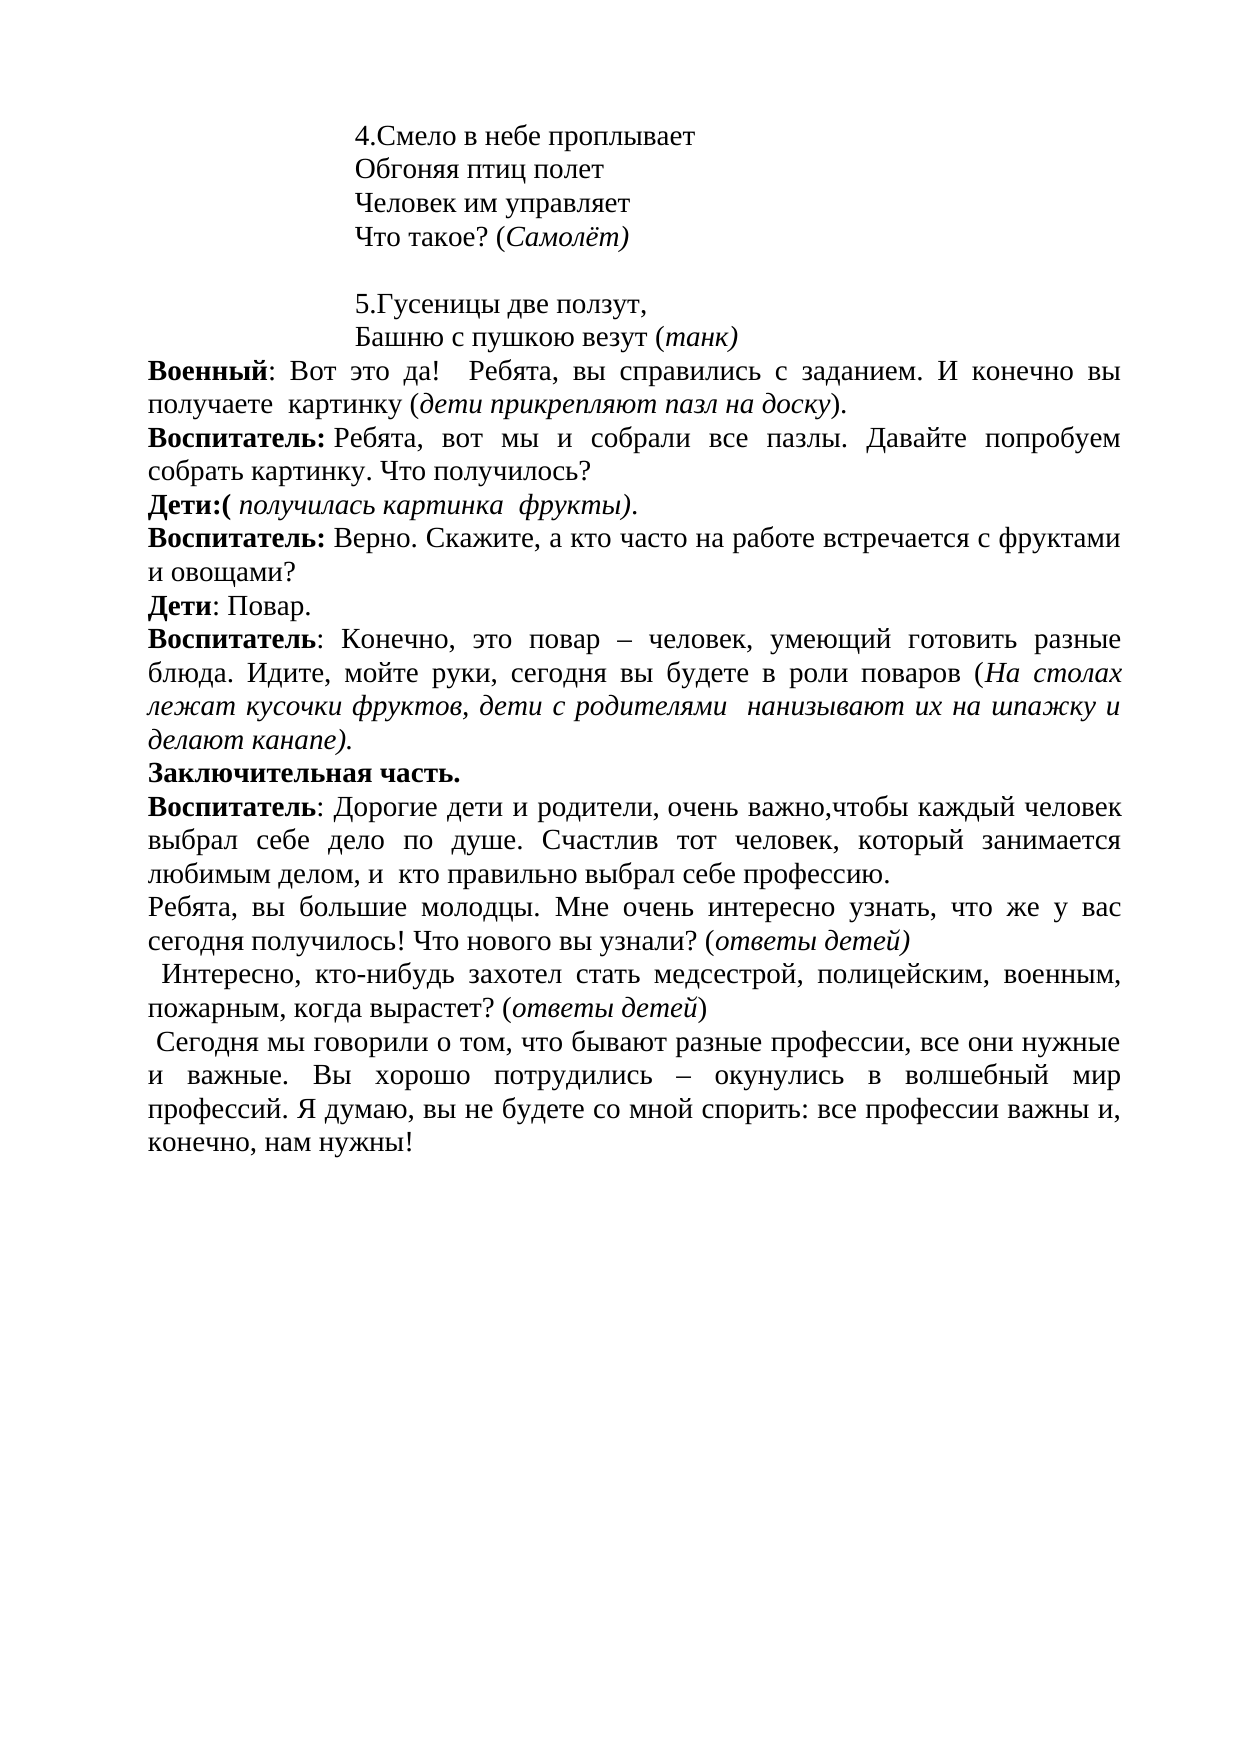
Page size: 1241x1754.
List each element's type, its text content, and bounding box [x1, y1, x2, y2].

text Человек им управляет [354, 185, 1122, 219]
text Воспитатель: Ребята, вот мы и собрали все пазлы. Давайте попробуем собрать картинку. Что получилось? [148, 420, 1122, 487]
text Военный: Вот это да! Ребята, вы справились с заданием. И конечно вы получаете картинку (дети прикрепляют пазл на доску). [148, 353, 1122, 420]
text Воспитатель: Дорогие дети и родители, очень важно,чтобы каждый человек выбрал себе дело по душе. Счастлив тот человек, который занимается любимым делом, и кто правильно выбрал себе профессию. [148, 789, 1122, 889]
text Заключительная часть. [148, 755, 1122, 789]
text 4.Смело в небе проплывает [354, 118, 1122, 152]
text Воспитатель: Конечно, это повар – человек, умеющий готовить разные блюда. Идите, мойте руки, сегодня вы будете в роли поваров (На столах лежат кусочки фруктов, дети с родителями нанизывают их на шпажку и делают канапе). [148, 621, 1122, 755]
text Что такое? (Самолёт) [354, 219, 1122, 252]
text 5.Гусеницы две ползут, [354, 286, 1122, 319]
text Воспитатель: Верно. Скажите, а кто часто на работе встречается с фруктами и овощами? [148, 521, 1122, 588]
text Интересно, кто-нибудь захотел стать медсестрой, полицейским, военным, пожарным, когда вырастет? (ответы детей) [148, 957, 1122, 1024]
text Обгоняя птиц полет [354, 152, 1122, 185]
text Дети: Повар. [148, 588, 1122, 621]
text Ребята, вы большие молодцы. Мне очень интересно узнать, что же у вас сегодня получилось! Что нового вы узнали? (ответы детей) [148, 889, 1122, 957]
text Сегодня мы говорили о том, что бывают разные профессии, все они нужные и важные. Вы хорошо потрудились – окунулись в волшебный мир профессий. Я думаю, вы не будете со мной спорить: все профессии важны и, конечно, нам нужны! [148, 1024, 1122, 1158]
text Башню с пушкою везут (танк) [354, 319, 1122, 353]
text Дети:( получилась картинка фрукты). [148, 487, 1122, 521]
